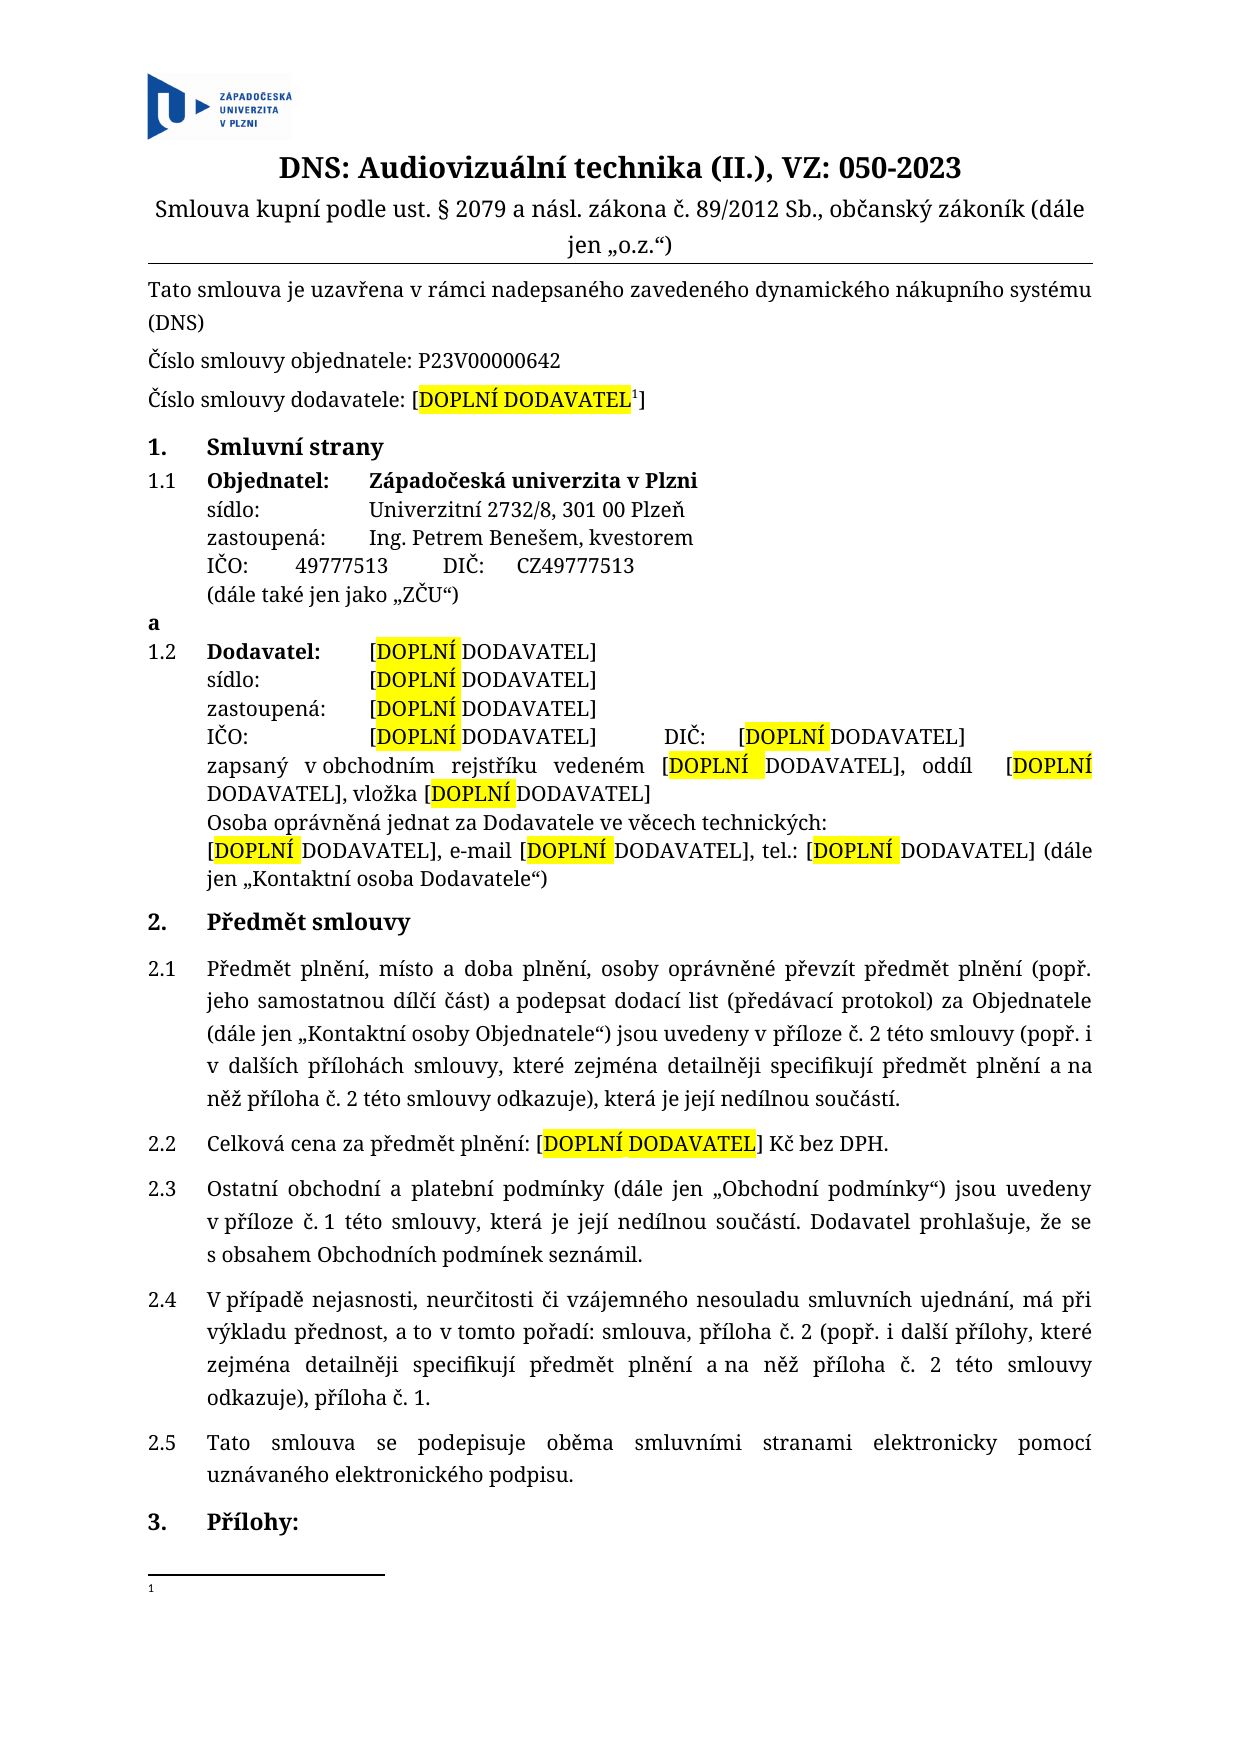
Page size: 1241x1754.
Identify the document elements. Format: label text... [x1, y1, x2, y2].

text IČO: [DOPLNÍ DODAVATEL] DIČ: [DOPLNÍ DODAVATEL] [830, 722, 1093, 751]
text Osoba oprávněná jednat za Dodavatele ve věcech technických: [207, 808, 1093, 836]
text IČO: 49777513 DIČ: CZ49777513 [207, 552, 1093, 580]
text sídlo: [DOPLNÍ DODAVATEL] [461, 665, 1093, 694]
list Předmět smlouvy [148, 905, 1093, 937]
text Číslo smlouvy dodavatele: [DOPLNÍ DODAVATEL] [148, 385, 419, 414]
list Tato smlouva se podepisuje oběma smluvními stranami elektronicky pomocí uznávaného elektronického podpisu. [148, 1428, 1093, 1489]
text zastoupená: Ing. Petrem Benešem, kvestorem [207, 523, 1093, 552]
text IČO: [DOPLNÍ DODAVATEL] DIČ: [DOPLNÍ DODAVATEL] [461, 722, 745, 751]
text DNS: Audiovizuální technika (II.), VZ: 050-2023 [148, 148, 1093, 187]
text [DOPLNÍ DODAVATEL], e-mail [DOPLNÍ DODAVATEL], tel.: [DOPLNÍ DODAVATEL] (dále jen „Kontaktní osoba Dodavatele“) [207, 836, 1093, 893]
list Dodavatel: [DOPLNÍ DODAVATEL] [461, 637, 1093, 665]
list Celková cena za předmět plnění: [DOPLNÍ DODAVATEL] Kč bez DPH. [148, 1129, 543, 1158]
list Předmět plnění, místo a doba plnění, osoby oprávněné převzít předmět plnění (popř. jeho samostatnou dílčí část) a podepsat dodací list (předávací protokol) za Objednatele (dále jen „Kontaktní osoby Objednatele“) jsou uvedeny v příloze č. 2 této smlouvy (popř. i v dalších přílohách smlouvy, které zejména detailněji specifikují předmět plnění a na něž příloha č. 2 této smlouvy odkazuje), která je její nedílnou součástí. [148, 954, 1093, 1113]
text a [148, 608, 1093, 637]
text (dále také jen jako „ZČU“) [207, 580, 1093, 608]
text sídlo: Univerzitní 2732/8, 301 00 Plzeň [207, 495, 1093, 523]
text Číslo smlouvy dodavatele: [DOPLNÍ DODAVATEL] [631, 385, 1093, 414]
text zapsaný v obchodním rejstříku vedeném [DOPLNÍ DODAVATEL], oddíl [DOPLNÍ DODAVATEL], vložka [DOPLNÍ DODAVATEL] [207, 751, 1093, 808]
list Celková cena za předmět plnění: [DOPLNÍ DODAVATEL] Kč bez DPH. [756, 1129, 1093, 1158]
text zastoupená: [DOPLNÍ DODAVATEL] [207, 694, 376, 722]
text Číslo smlouvy objednatele: P23V00000642 [148, 346, 1093, 375]
text IČO: [DOPLNÍ DODAVATEL] DIČ: [DOPLNÍ DODAVATEL] [207, 722, 376, 751]
text Tato smlouva je uzavřena v rámci nadepsaného zavedeného dynamického nákupního systému (DNS) [148, 275, 1093, 336]
list V případě nejasnosti, neurčitosti či vzájemného nesouladu smluvních ujednání, má při výkladu přednost, a to v tomto pořadí: smlouva, příloha č. 2 (popř. i další přílohy, které zejména detailněji specifikují předmět plnění a na něž příloha č. 2 této smlouvy odkazuje), příloha č. 1. [148, 1285, 1093, 1411]
text sídlo: [DOPLNÍ DODAVATEL] [207, 665, 376, 694]
picture [147, 73, 292, 140]
list Objednatel: Západočeská univerzita v Plzni [148, 466, 1093, 495]
list Přílohy: [148, 1505, 1093, 1537]
text zastoupená: [DOPLNÍ DODAVATEL] [461, 694, 1093, 722]
list Dodavatel: [DOPLNÍ DODAVATEL] [148, 637, 376, 665]
list Smluvní strany [148, 430, 1093, 462]
list Ostatní obchodní a platební podmínky (dále jen „Obchodní podmínky“) jsou uvedeny v příloze č. 1 této smlouvy, která je její nedílnou součástí. Dodavatel prohlašuje, že se s obsahem Obchodních podmínek seznámil. [148, 1174, 1093, 1268]
text Smlouva kupní podle ust. § 2079 a násl. zákona č. 89/2012 Sb., občanský zákoník (dále jen „o.z.“) [148, 193, 1093, 263]
